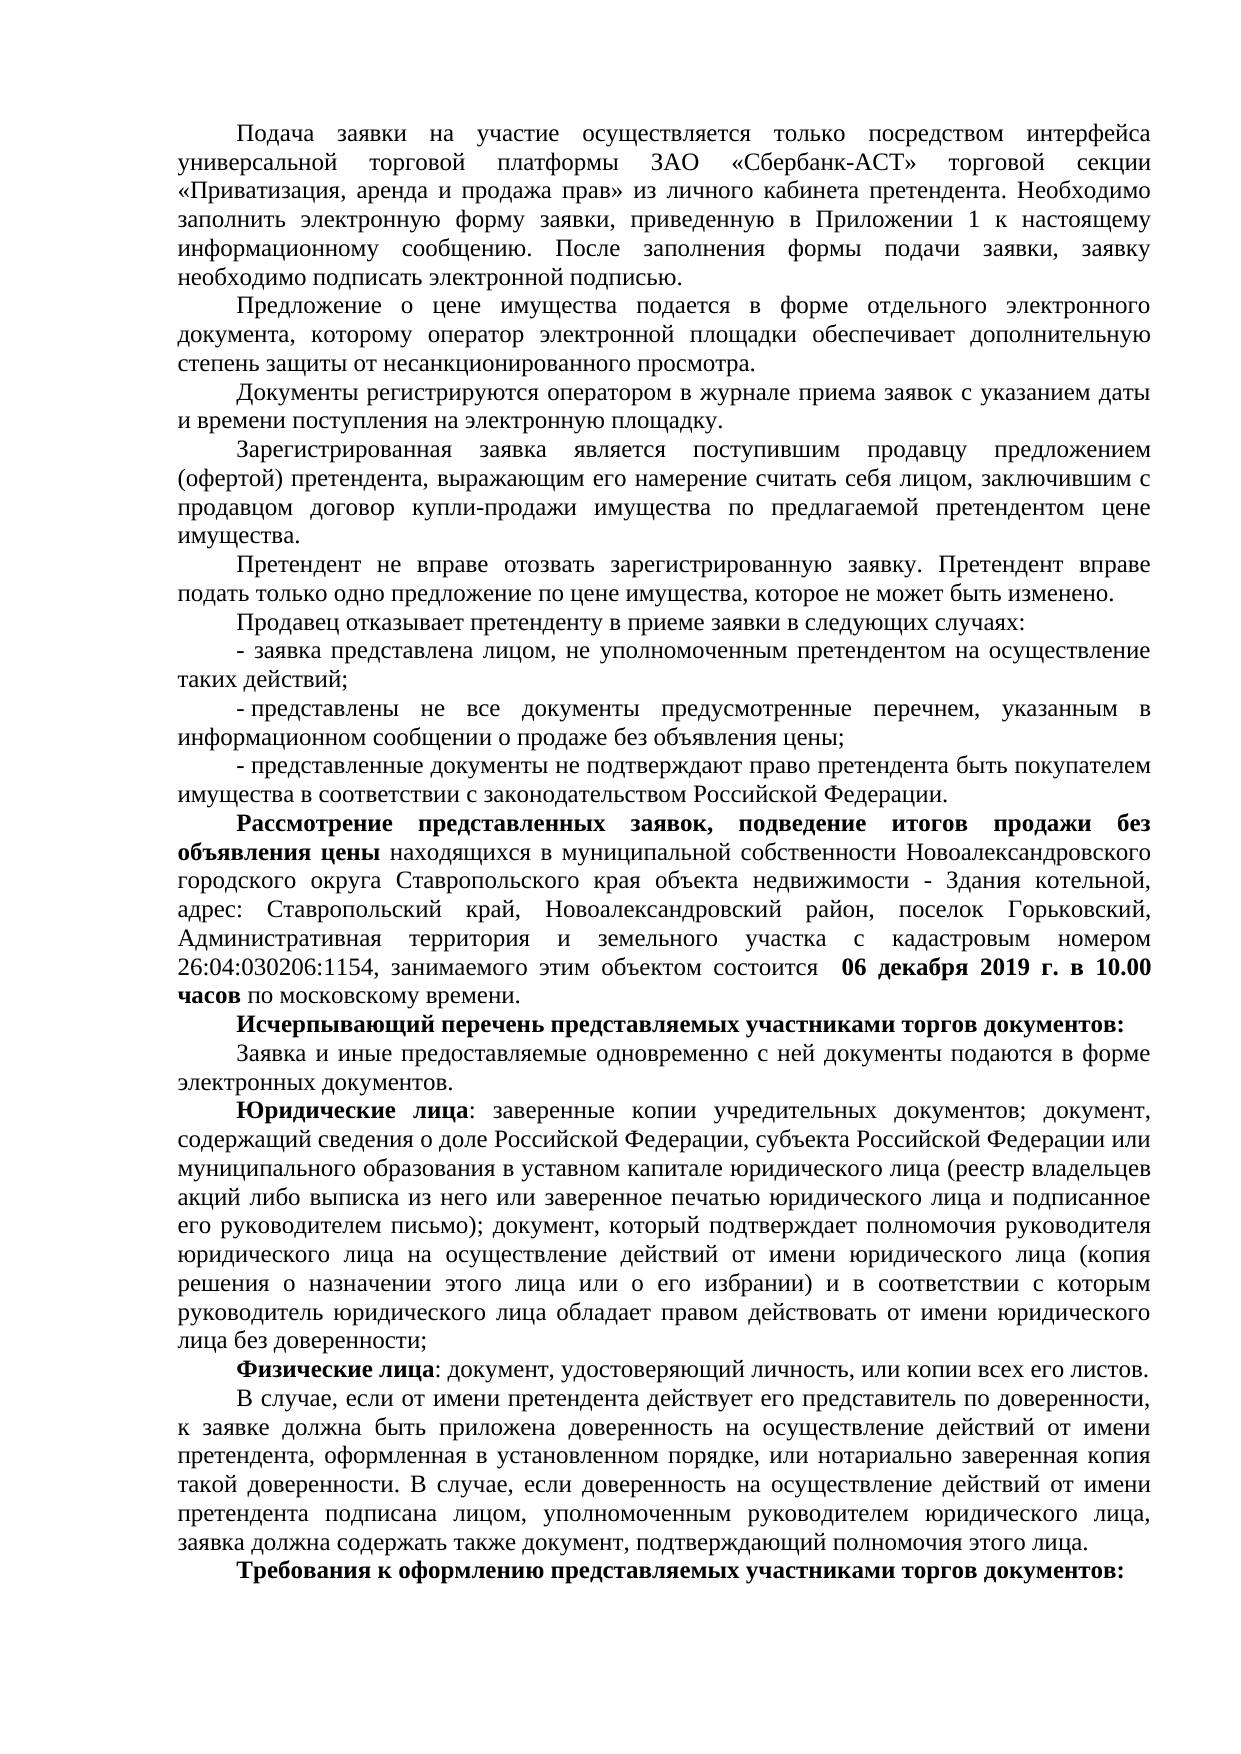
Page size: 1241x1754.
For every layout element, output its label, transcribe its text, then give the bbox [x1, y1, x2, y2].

text Требования к оформлению представляемых участниками торгов документов: [177, 1556, 1152, 1584]
text Юридические лица: заверенные копии учредительных документов; документ, содержащий сведения о доле Российской Федерации, субъекта Российской Федерации или муниципального образования в уставном капитале юридического лица (реестр владельцев акций либо выписка из него или заверенное печатью юридического лица и подписанное его руководителем письмо); документ, который подтверждает полномочия руководителя юридического лица на осуществление действий от имени юридического лица (копия решения о назначении этого лица или о его избрании) и в соответствии с которым руководитель юридического лица обладает правом действовать от имени юридического лица без доверенности; [177, 1096, 1152, 1354]
text Рассмотрение представленных заявок, подведение итогов продажи без объявления цены находящихся в муниципальной собственности Новоалександровского городского округа Ставропольского края объекта недвижимости - Здания котельной, адрес: Ставропольский край, Новоалександровский район, поселок Горьковский, Административная территория и земельного участка с кадастровым номером 26:04:030206:1154, занимаемого этим объектом состоится 06 декабря 2019 г. в 10.00 часов по московскому времени. [177, 808, 1152, 1009]
text - заявка представлена лицом, не уполномоченным претендентом на осуществление таких действий; [177, 636, 1152, 693]
text Предложение о цене имущества подается в форме отдельного электронного документа, которому оператор электронной площадки обеспечивает дополнительную степень защиты от несанкционированного просмотра. [177, 291, 1152, 377]
text Исчерпывающий перечень представляемых участниками торгов документов: [177, 1009, 1152, 1038]
text Подача заявки на участие осуществляется только посредством интерфейса универсальной торговой платформы ЗАО «Сбербанк-АСТ» торговой секции «Приватизация, аренда и продажа прав» из личного кабинета претендента. Необходимо заполнить электронную форму заявки, приведенную в Приложении 1 к настоящему информационному сообщению. После заполнения формы подачи заявки, заявку необходимо подписать электронной подписью. [177, 118, 1152, 291]
text Заявка и иные предоставляемые одновременно с ней документы подаются в форме электронных документов. [177, 1038, 1152, 1096]
text - представлены не все документы предусмотренные перечнем, указанным в информационном сообщении о продаже без объявления цены; [177, 693, 1152, 751]
text Продавец отказывает претенденту в приеме заявки в следующих случаях: [177, 607, 1152, 636]
text Документы регистрируются оператором в журнале приема заявок с указанием даты и времени поступления на электронную площадку. [177, 377, 1152, 434]
text - представленные документы не подтверждают право претендента быть покупателем имущества в соответствии с законодательством Российской Федерации. [177, 751, 1152, 808]
text Физические лица: документ, удостоверяющий личность, или копии всех его листов. [177, 1354, 1152, 1383]
text В случае, если от имени претендента действует его представитель по доверенности, к заявке должна быть приложена доверенность на осуществление действий от имени претендента, оформленная в установленном порядке, или нотариально заверенная копия такой доверенности. В случае, если доверенность на осуществление действий от имени претендента подписана лицом, уполномоченным руководителем юридического лица, заявка должна содержать также документ, подтверждающий полномочия этого лица. [177, 1383, 1152, 1556]
text Претендент не вправе отозвать зарегистрированную заявку. Претендент вправе подать только одно предложение по цене имущества, которое не может быть изменено. [177, 549, 1152, 607]
text Зарегистрированная заявка является поступившим продавцу предложением (офертой) претендента, выражающим его намерение считать себя лицом, заключившим с продавцом договор купли-продажи имущества по предлагаемой претендентом цене имущества. [177, 434, 1152, 549]
